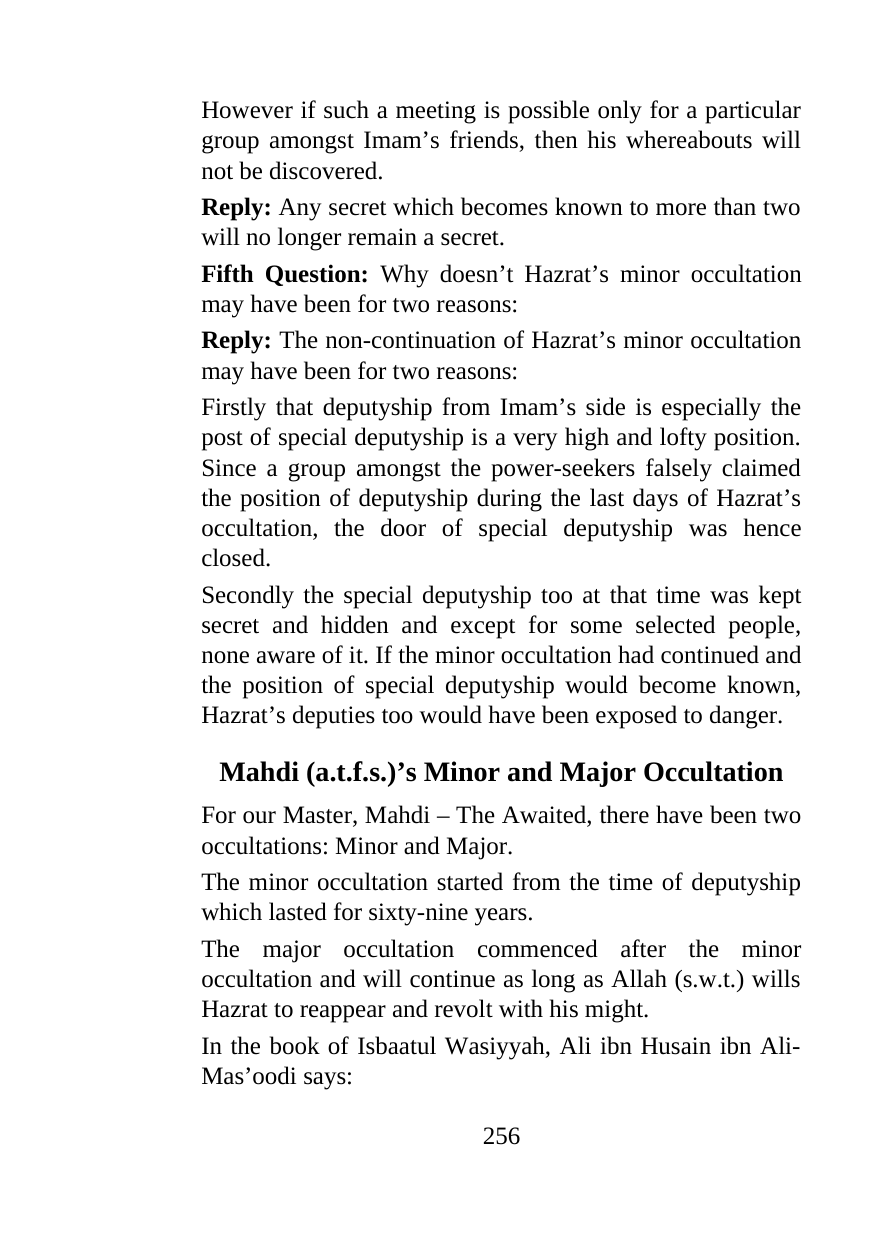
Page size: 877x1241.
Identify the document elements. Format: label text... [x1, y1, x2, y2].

text In the book of Isbaatul Wasiyyah, Ali ibn Husain ibn Ali-Mas’oodi says: [201, 1030, 802, 1090]
text Fifth Question: Why doesn’t Hazrat’s minor occultation may have been for two reasons: [201, 258, 802, 318]
text The major occultation commenced after the minor occultation and will continue as long as Allah (s.w.t.) wills Hazrat to reappear and revolt with his might. [201, 933, 802, 1024]
text Firstly that deputyship from Imam’s side is especially the post of special deputyship is a very high and lofty position. Since a group amongst the power-seekers falsely claimed the position of deputyship during the last days of Hazrat’s occultation, the door of special deputyship was hence closed. [201, 391, 802, 573]
text The minor occultation started from the time of deputyship which lasted for sixty-nine years. [201, 866, 802, 927]
subtitle Mahdi (a.t.f.s.)’s Minor and Major Occultation [201, 755, 802, 787]
text Reply: Any secret which becomes known to more than two will no longer remain a secret. [201, 191, 802, 252]
text Secondly the special deputyship too at that time was kept secret and hidden and except for some selected people, none aware of it. If the minor occultation had continued and the position of special deputyship would become known, Hazrat’s deputies too would have been exposed to danger. [201, 579, 802, 730]
text However if such a meeting is possible only for a particular group amongst Imam’s friends, then his whereabouts will not be discovered. [201, 94, 802, 185]
text For our Master, Mahdi – The Awaited, there have been two occultations: Minor and Major. [201, 800, 802, 860]
text Reply: The non-continuation of Hazrat’s minor occultation may have been for two reasons: [201, 325, 802, 385]
